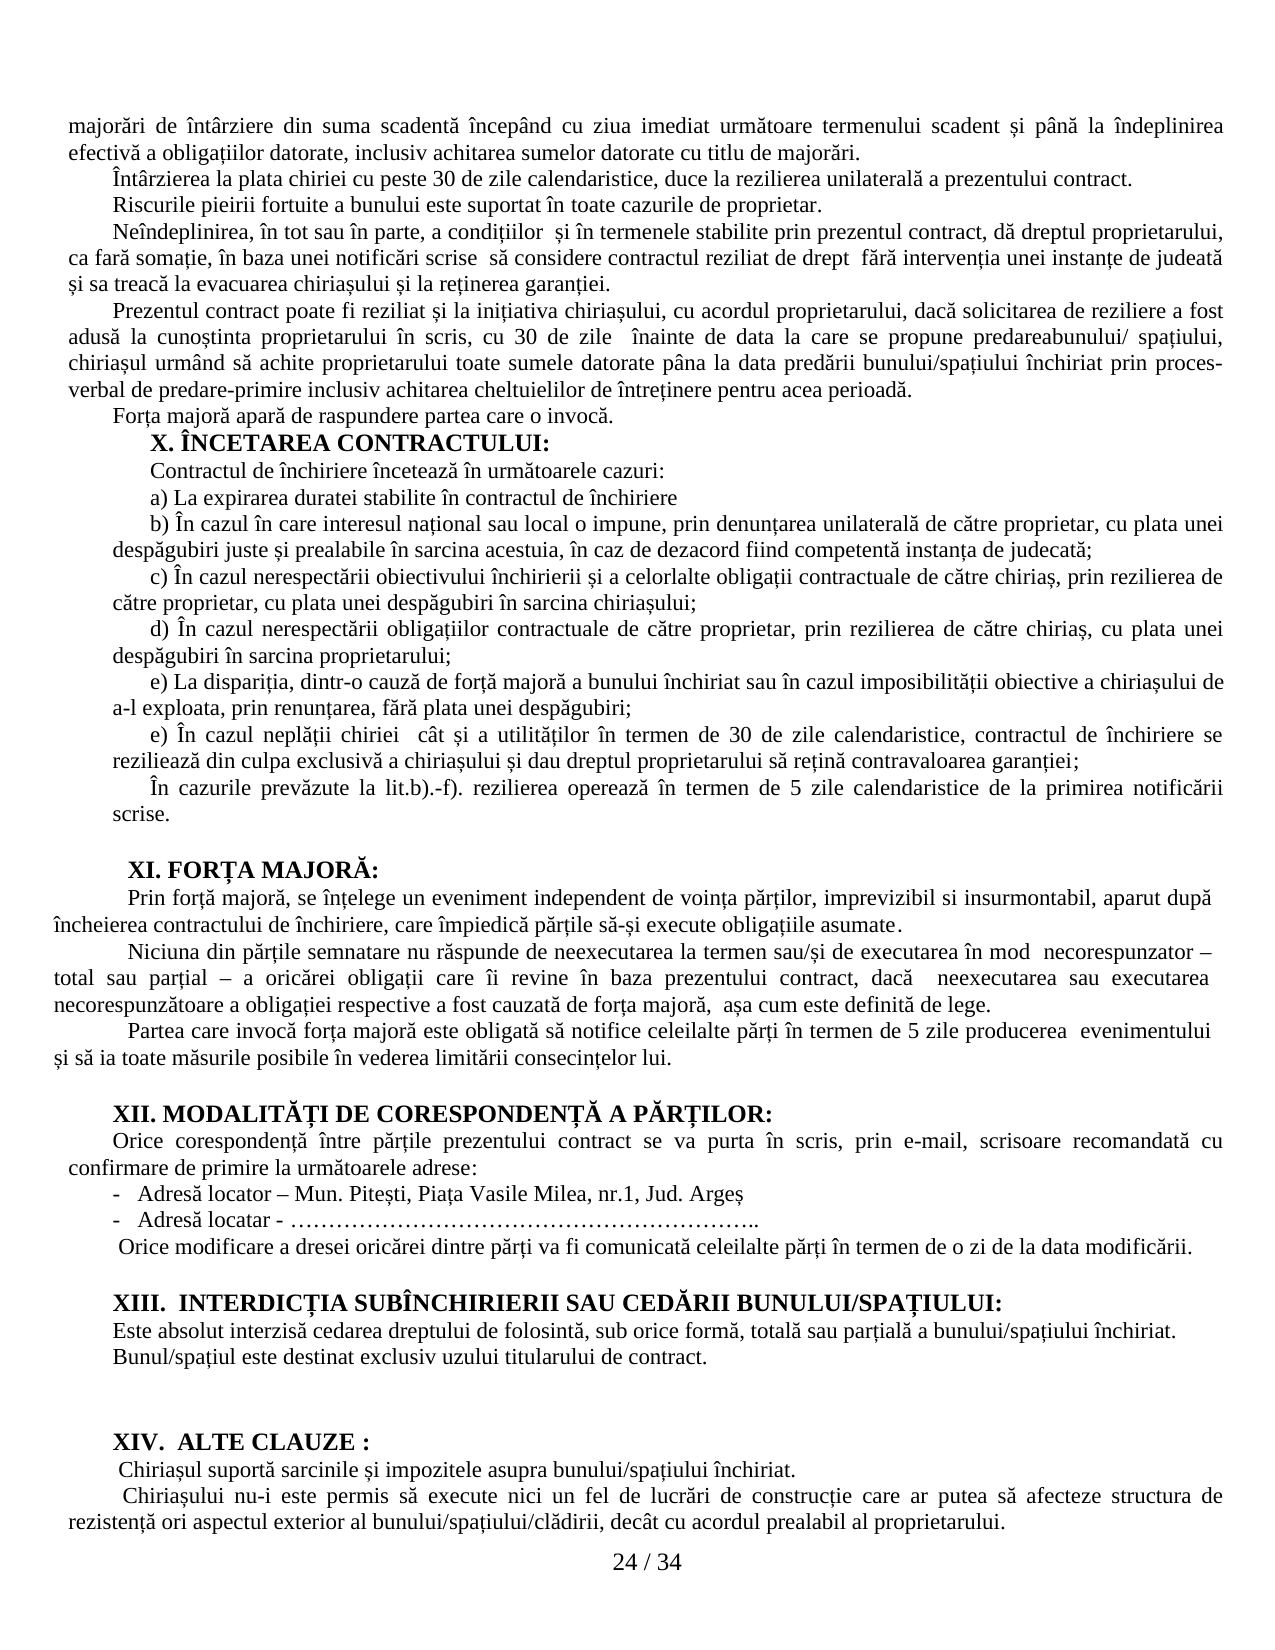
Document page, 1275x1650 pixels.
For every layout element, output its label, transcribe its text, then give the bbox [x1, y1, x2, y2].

text XII. MODALITĂȚI DE CORESPONDENȚĂ A PĂRȚILOR: [68, 1099, 1226, 1127]
text Este absolut interzisă cedarea dreptului de folosintă, sub orice formă, totală sau parțială a bunului/spațiului închiriat. [68, 1317, 1226, 1343]
text XIV. ALTE CLAUZE : [68, 1427, 1226, 1456]
text Contractul de închiriere încetează în următoarele cazuri: [68, 457, 1226, 484]
text a) La expirarea duratei stabilite în contractul de închiriere [112, 484, 1226, 510]
text e) În cazul neplății chiriei cât și a utilităților în termen de 30 de zile calendaristice, contractul de închiriere se reziliează din culpa exclusivă a chiriașului și dau dreptul proprietarului să rețină contravaloarea garanției; [112, 721, 1226, 773]
text Partea care invocă forța majoră este obligată să notifice celeilalte părți în termen de 5 zile producerea evenimentului și să ia toate măsurile posibile în vederea limitării consecințelor lui. [53, 1017, 1213, 1070]
text e) La dispariția, dintr-o cauză de forță majoră a bunului închiriat sau în cazul imposibilității obiective a chiriașului de a-l exploata, prin renunțarea, fără plata unei despăgubiri; [112, 668, 1226, 721]
text XI. FORȚA MAJORĂ: [112, 855, 1226, 884]
text Orice corespondență între părțile prezentului contract se va purta în scris, prin e-mail, scrisoare recomandată cu confirmare de primire la următoarele adrese: [68, 1127, 1226, 1180]
text d) În cazul nerespectării obligațiilor contractuale de către proprietar, prin rezilierea de către chiriaș, cu plata unei despăgubiri în sarcina proprietarului; [112, 615, 1226, 668]
text Orice modificare a dresei oricărei dintre părți va fi comunicată celeilalte părți în termen de o zi de la data modificării. [68, 1233, 1226, 1259]
text Neîndeplinirea, în tot sau în parte, a condițiilor și în termenele stabilite prin prezentul contract, dă dreptul proprietarului, ca fară somație, în baza unei notificări scrise să considere contractul reziliat de drept fără intervenția unei instanțe de judeată și sa treacă la evacuarea chiriașului și la reținerea garanției. [68, 218, 1226, 297]
text Forța majoră apară de raspundere partea care o invocă. [68, 402, 1226, 428]
text - Adresă locator – Mun. Pitești, Piața Vasile Milea, nr.1, Jud. Argeș [68, 1180, 1226, 1206]
text Chiriașul suportă sarcinile și impozitele asupra bunului/spațiului închiriat. [68, 1456, 1226, 1482]
text Chiriașului nu-i este permis să execute nici un fel de lucrări de construcție care ar putea să afecteze structura de rezistență ori aspectul exterior al bunului/spațiului/clădirii, decât cu acordul prealabil al proprietarului. [68, 1482, 1226, 1535]
text Prin forță majoră, se înțelege un eveniment independent de voința părților, imprevizibil si insurmontabil, aparut după încheierea contractului de închiriere, care împiedică părțile să-și execute obligațiile asumate. [53, 884, 1213, 938]
text - Adresă locatar - …………………………………………………….. [68, 1206, 1226, 1233]
text Prezentul contract poate fi reziliat și la inițiativa chiriașului, cu acordul proprietarului, dacă solicitarea de reziliere a fost adusă la cunoștinta proprietarului în scris, cu 30 de zile înainte de data la care se propune predareabunului/ spațiului, chiriașul urmând să achite proprietarului toate sumele datorate pâna la data predării bunului/spațiului închiriat prin proces-verbal de predare-primire inclusiv achitarea cheltuielilor de întreținere pentru acea perioadă. [68, 297, 1226, 402]
text În cazurile prevăzute la lit.b).-f). rezilierea operează în termen de 5 zile calendaristice de la primirea notificării scrise. [112, 773, 1226, 826]
text Întârzierea la plata chiriei cu peste 30 de zile calendaristice, duce la rezilierea unilaterală a prezentului contract. [68, 165, 1226, 191]
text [68, 112, 1226, 165]
text Bunul/spațiul este destinat exclusiv uzului titularului de contract. [68, 1343, 1226, 1369]
text X. ÎNCETAREA CONTRACTULUI: [68, 428, 1226, 457]
text c) În cazul nerespectării obiectivului închirierii și a celorlalte obligații contractuale de către chiriaș, prin rezilierea de către proprietar, cu plata unei despăgubiri în sarcina chiriașului; [112, 563, 1226, 615]
text XIII. INTERDICȚIA SUBÎNCHIRIERII SAU CEDĂRII BUNULUI/SPAȚIULUI: [68, 1288, 1226, 1317]
text Niciuna din părțile semnatare nu răspunde de neexecutarea la termen sau/și de executarea în mod necorespunzator – total sau parțial – a oricărei obligații care îi revine în baza prezentului contract, dacă neexecutarea sau executarea necorespunzătoare a obligației respective a fost cauzată de forța majoră, așa cum este definită de lege. [53, 938, 1213, 1017]
text b) În cazul în care interesul național sau local o impune, prin denunțarea unilaterală de către proprietar, cu plata unei despăgubiri juste și prealabile în sarcina acestuia, în caz de dezacord fiind competentă instanța de judecată; [112, 510, 1226, 563]
text Riscurile pieirii fortuite a bunului este suportat în toate cazurile de proprietar. [68, 191, 1226, 218]
